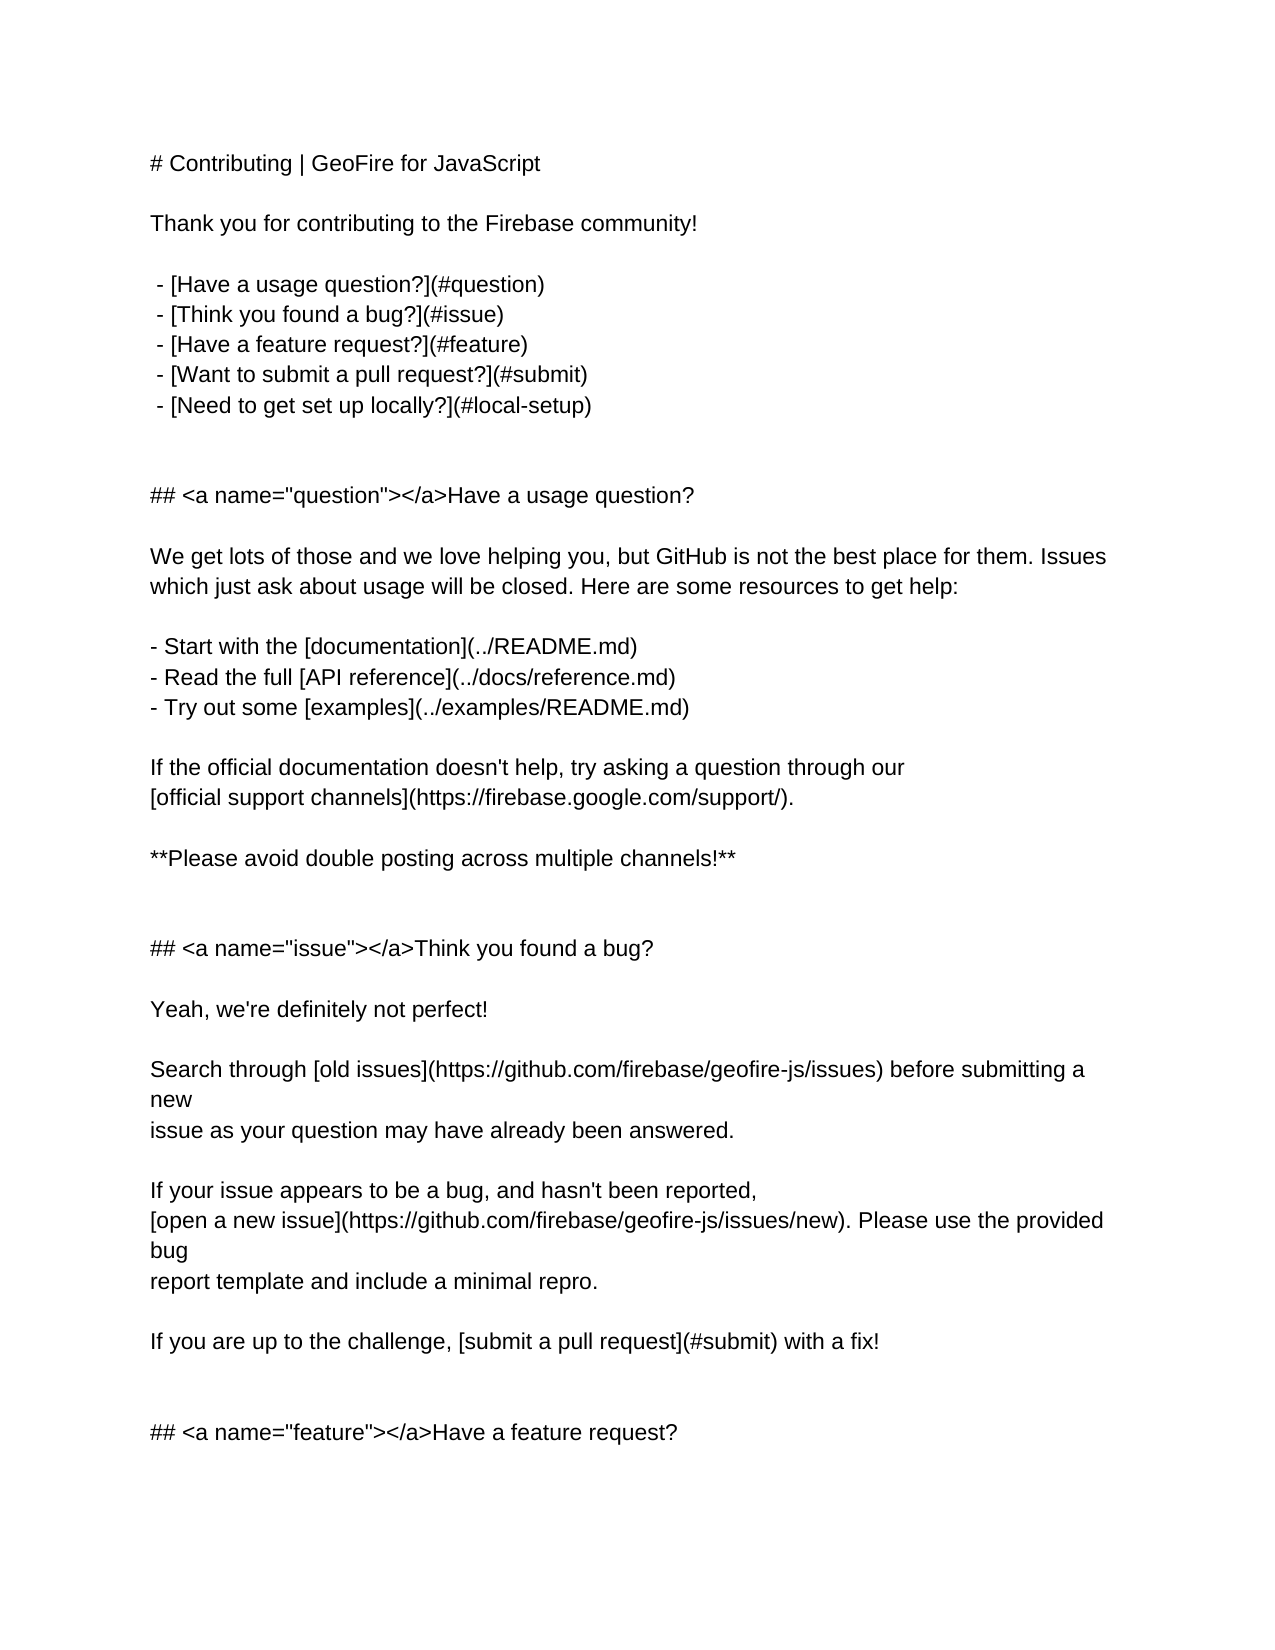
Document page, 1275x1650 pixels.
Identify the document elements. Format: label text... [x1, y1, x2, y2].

text report template and include a minimal repro. [150, 1268, 1125, 1294]
text - [Think you found a bug?](#issue) [150, 301, 1125, 327]
text [official support channels](https://firebase.google.com/support/). [150, 784, 1125, 811]
text Yeah, we're definitely not perfect! [150, 996, 1125, 1022]
text If you are up to the challenge, [submit a pull request](#submit) with a fix! [150, 1328, 1125, 1354]
text issue as your question may have already been answered. [150, 1117, 1125, 1143]
text ## <a name="question"></a>Have a usage question? [150, 482, 1125, 509]
text Search through [old issues](https://github.com/firebase/geofire-js/issues) before submitting a new [150, 1056, 1125, 1113]
text ## <a name="issue"></a>Think you found a bug? [150, 935, 1125, 962]
text - [Have a feature request?](#feature) [150, 331, 1125, 358]
text If your issue appears to be a bug, and hasn't been reported, [150, 1177, 1125, 1203]
text [open a new issue](https://github.com/firebase/geofire-js/issues/new). Please use the provided bug [150, 1207, 1125, 1264]
text Thank you for contributing to the Firebase community! [150, 210, 1125, 237]
text - Try out some [examples](../examples/README.md) [150, 694, 1125, 720]
text ## <a name="feature"></a>Have a feature request? [150, 1419, 1125, 1445]
text - [Want to submit a pull request?](#submit) [150, 361, 1125, 388]
text If the official documentation doesn't help, try asking a question through our [150, 754, 1125, 781]
text We get lots of those and we love helping you, but GitHub is not the best place for them. Issues [150, 543, 1125, 569]
text **Please avoid double posting across multiple channels!** [150, 845, 1125, 871]
text which just ask about usage will be closed. Here are some resources to get help: [150, 573, 1125, 599]
text # Contributing | GeoFire for JavaScript [150, 150, 1125, 176]
text - [Need to get set up locally?](#local-setup) [150, 392, 1125, 418]
text - [Have a usage question?](#question) [150, 271, 1125, 297]
text - Start with the [documentation](../README.md) [150, 633, 1125, 660]
text - Read the full [API reference](../docs/reference.md) [150, 663, 1125, 690]
